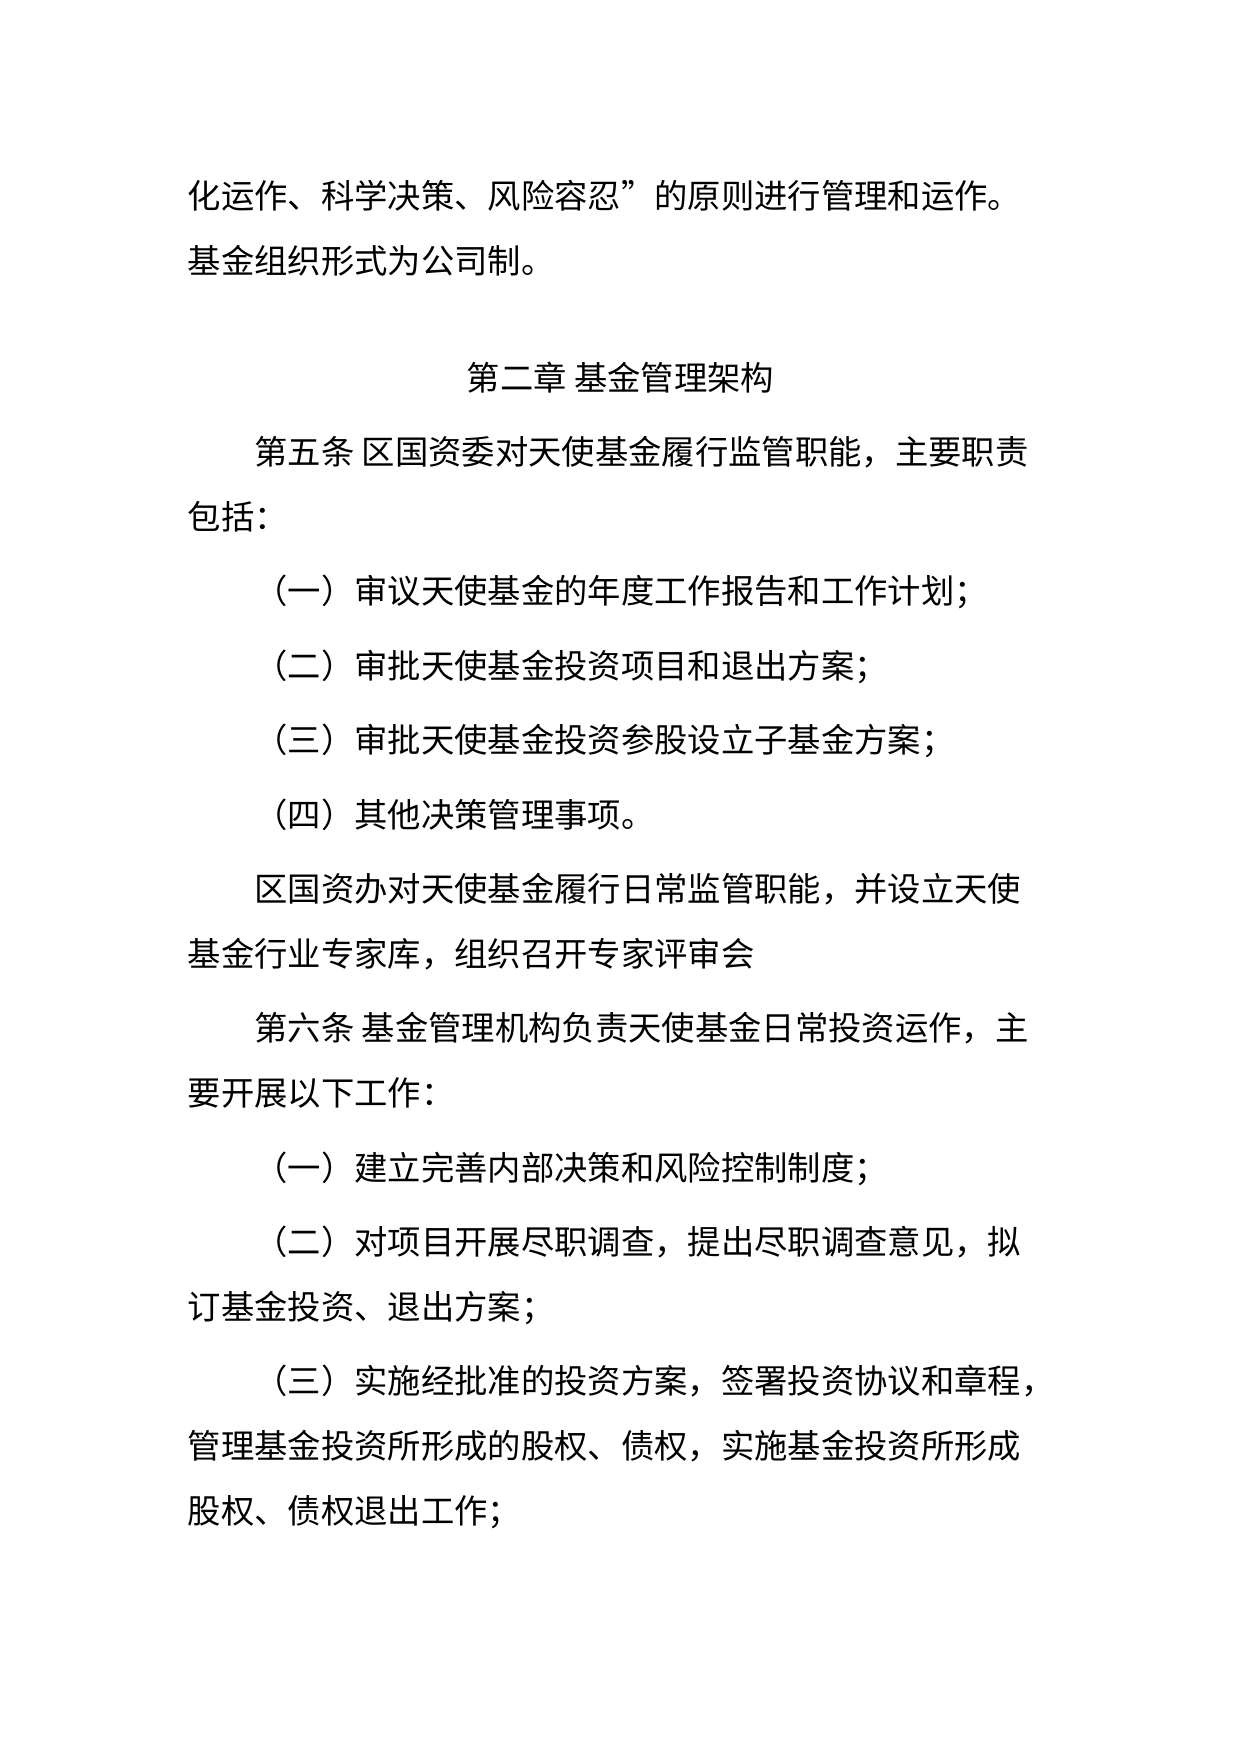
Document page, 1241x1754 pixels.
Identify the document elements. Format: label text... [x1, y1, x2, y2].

text （三）审批天使基金投资参股设立子基金方案； [187, 706, 1053, 771]
text 第六条 基金管理机构负责天使基金日常投资运作，主要开展以下工作： [187, 994, 1053, 1124]
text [187, 162, 1053, 292]
text （二）对项目开展尽职调查，提出尽职调查意见，拟订基金投资、退出方案； [187, 1208, 1053, 1338]
text （二）审批天使基金投资项目和退出方案； [187, 631, 1053, 696]
text （四）其他决策管理事项。 [187, 780, 1053, 845]
text 第二章 基金管理架构 [187, 343, 1053, 408]
text （一）审议天使基金的年度工作报告和工作计划； [187, 557, 1053, 622]
text （一）建立完善内部决策和风险控制制度； [187, 1133, 1053, 1198]
text （三）实施经批准的投资方案，签署投资协议和章程，管理基金投资所形成的股权、债权，实施基金投资所形成股权、债权退出工作； [187, 1347, 1053, 1542]
text 第五条 区国资委对天使基金履行监管职能，主要职责包括： [187, 418, 1053, 548]
text 区国资办对天使基金履行日常监管职能，并设立天使基金行业专家库，组织召开专家评审会 [187, 854, 1053, 984]
